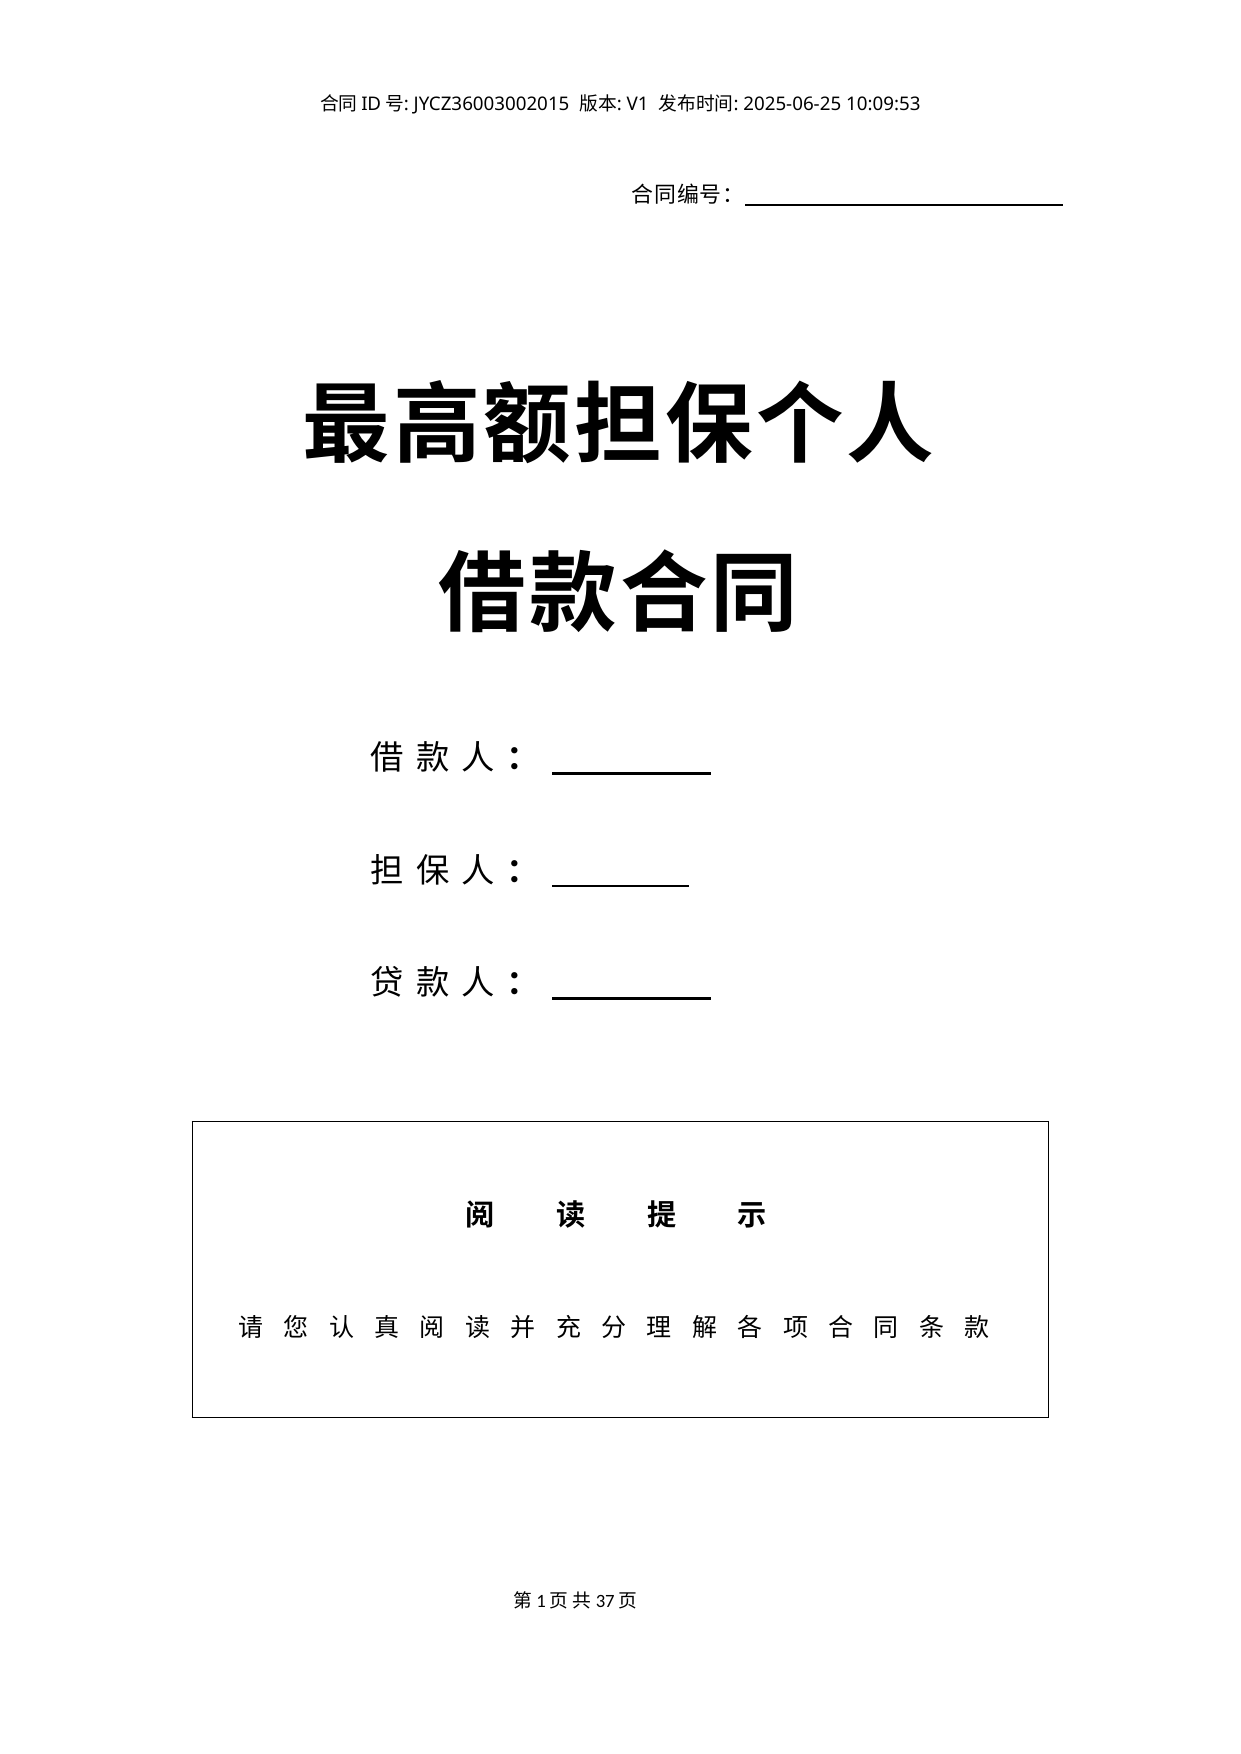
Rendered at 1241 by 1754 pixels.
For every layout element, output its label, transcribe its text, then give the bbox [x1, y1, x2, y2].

text 担保人： [189, 839, 1052, 896]
text 借款合同 [189, 502, 1052, 671]
table_header 阅 读 提 示 请您认真阅读并充分理解各项合同条款 [193, 1122, 1048, 1417]
text 合同编号： [189, 164, 1052, 221]
text 贷款人： [189, 952, 1052, 1008]
text 最高额担保个人 [189, 333, 1052, 502]
text 借款人： [189, 727, 1052, 783]
